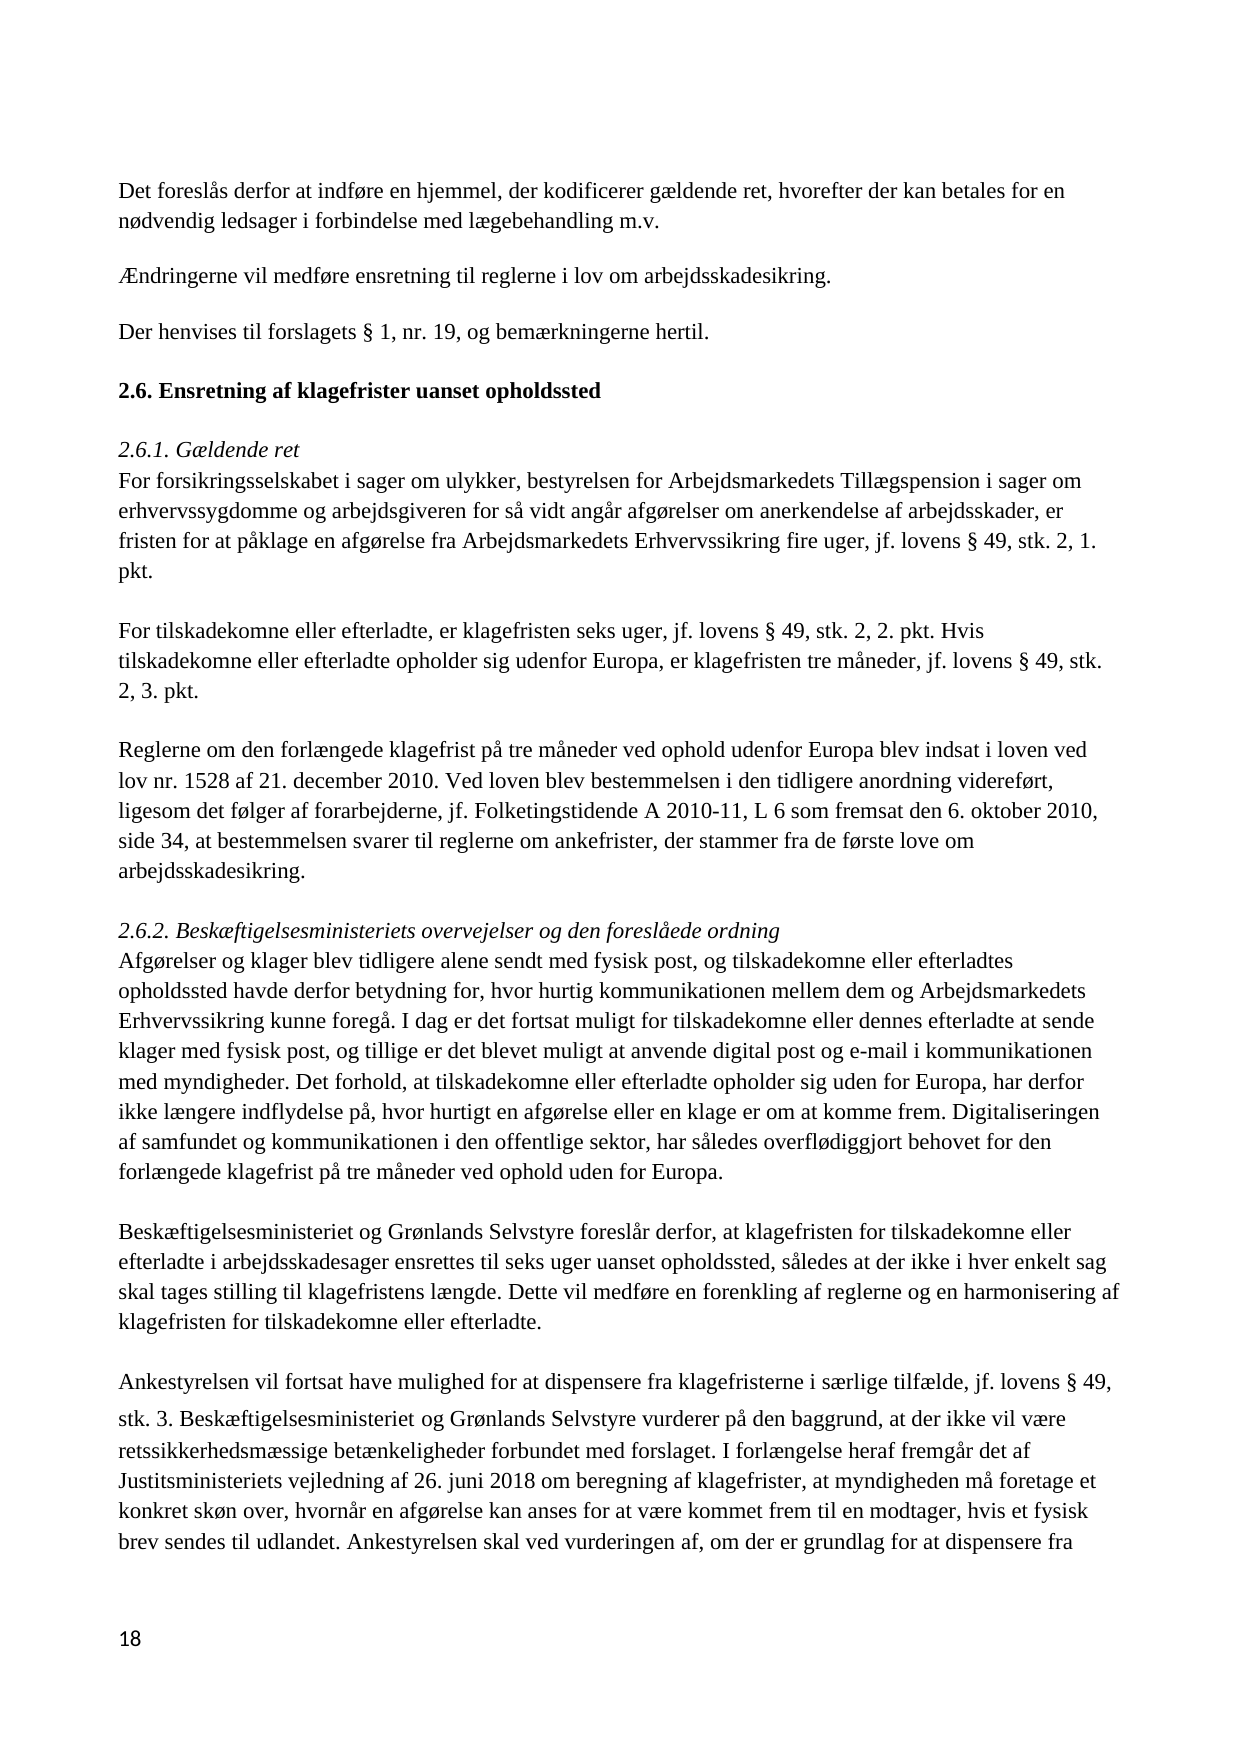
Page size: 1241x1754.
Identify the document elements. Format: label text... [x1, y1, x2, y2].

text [118, 1368, 1122, 1554]
text 2.6.2. Beskæftigelsesministeriets overvejelser og den foreslåede ordning Afgørelser og klager blev tidligere alene sendt med fysisk post, og tilskadekomne eller efterladtes opholdssted havde derfor betydning for, hvor hurtig kommunikationen mellem dem og Arbejdsmarkedets Erhvervssikring kunne foregå. I dag er det fortsat muligt for tilskadekomne eller dennes efterladte at sende klager med fysisk post, og tillige er det blevet muligt at anvende digital post og e-mail i kommunikationen med myndigheder. Det forhold, at tilskadekomne eller efterladte opholder sig uden for Europa, har derfor ikke længere indflydelse på, hvor hurtigt en afgørelse eller en klage er om at komme frem. Digitaliseringen af samfundet og kommunikationen i den offentlige sektor, har således overflødiggjort behovet for den forlængede klagefrist på tre måneder ved ophold uden for Europa. [118, 917, 1122, 1185]
text Reglerne om den forlængede klagefrist på tre måneder ved ophold udenfor Europa blev indsat i loven ved lov nr. 1528 af 21. december 2010. Ved loven blev bestemmelsen i den tidligere anordning videreført, ligesom det følger af forarbejderne, jf. Folketingstidende A 2010-11, L 6 som fremsat den 6. oktober 2010, side 34, at bestemmelsen svarer til reglerne om ankefrister, der stammer fra de første love om arbejdsskadesikring. [118, 737, 1122, 884]
text Der henvises til forslagets § 1, nr. 19, og bemærkningerne hertil. [118, 318, 1122, 344]
text For tilskadekomne eller efterladte, er klagefristen seks uger, jf. lovens § 49, stk. 2, 2. pkt. Hvis tilskadekomne eller efterladte opholder sig udenfor Europa, er klagefristen tre måneder, jf. lovens § 49, stk. 2, 3. pkt. [118, 617, 1122, 703]
text Det foreslås derfor at indføre en hjemmel, der kodificerer gældende ret, hvorefter der kan betales for en nødvendig ledsager i forbindelse med lægebehandling m.v. [118, 177, 1122, 234]
text 2.6. Ensretning af klagefrister uanset opholdssted [118, 377, 1122, 403]
text 2.6.1. Gældende ret For forsikringsselskabet i sager om ulykker, bestyrelsen for Arbejdsmarkedets Tillægspension i sager om erhvervssygdomme og arbejdsgiveren for så vidt angår afgørelser om anerkendelse af arbejdsskader, er fristen for at påklage en afgørelse fra Arbejdsmarkedets Erhvervssikring fire uger, jf. lovens § 49, stk. 2, 1. pkt. [118, 437, 1122, 584]
text Ændringerne vil medføre ensretning til reglerne i lov om arbejdsskadesikring. [118, 263, 1122, 289]
text Beskæftigelsesministeriet og Grønlands Selvstyre foreslår derfor, at klagefristen for tilskadekomne eller efterladte i arbejdsskadesager ensrettes til seks uger uanset opholdssted, således at der ikke i hver enkelt sag skal tages stilling til klagefristens længde. Dette vil medføre en forenkling af reglerne og en harmonisering af klagefristen for tilskadekomne eller efterladte. [118, 1218, 1122, 1335]
